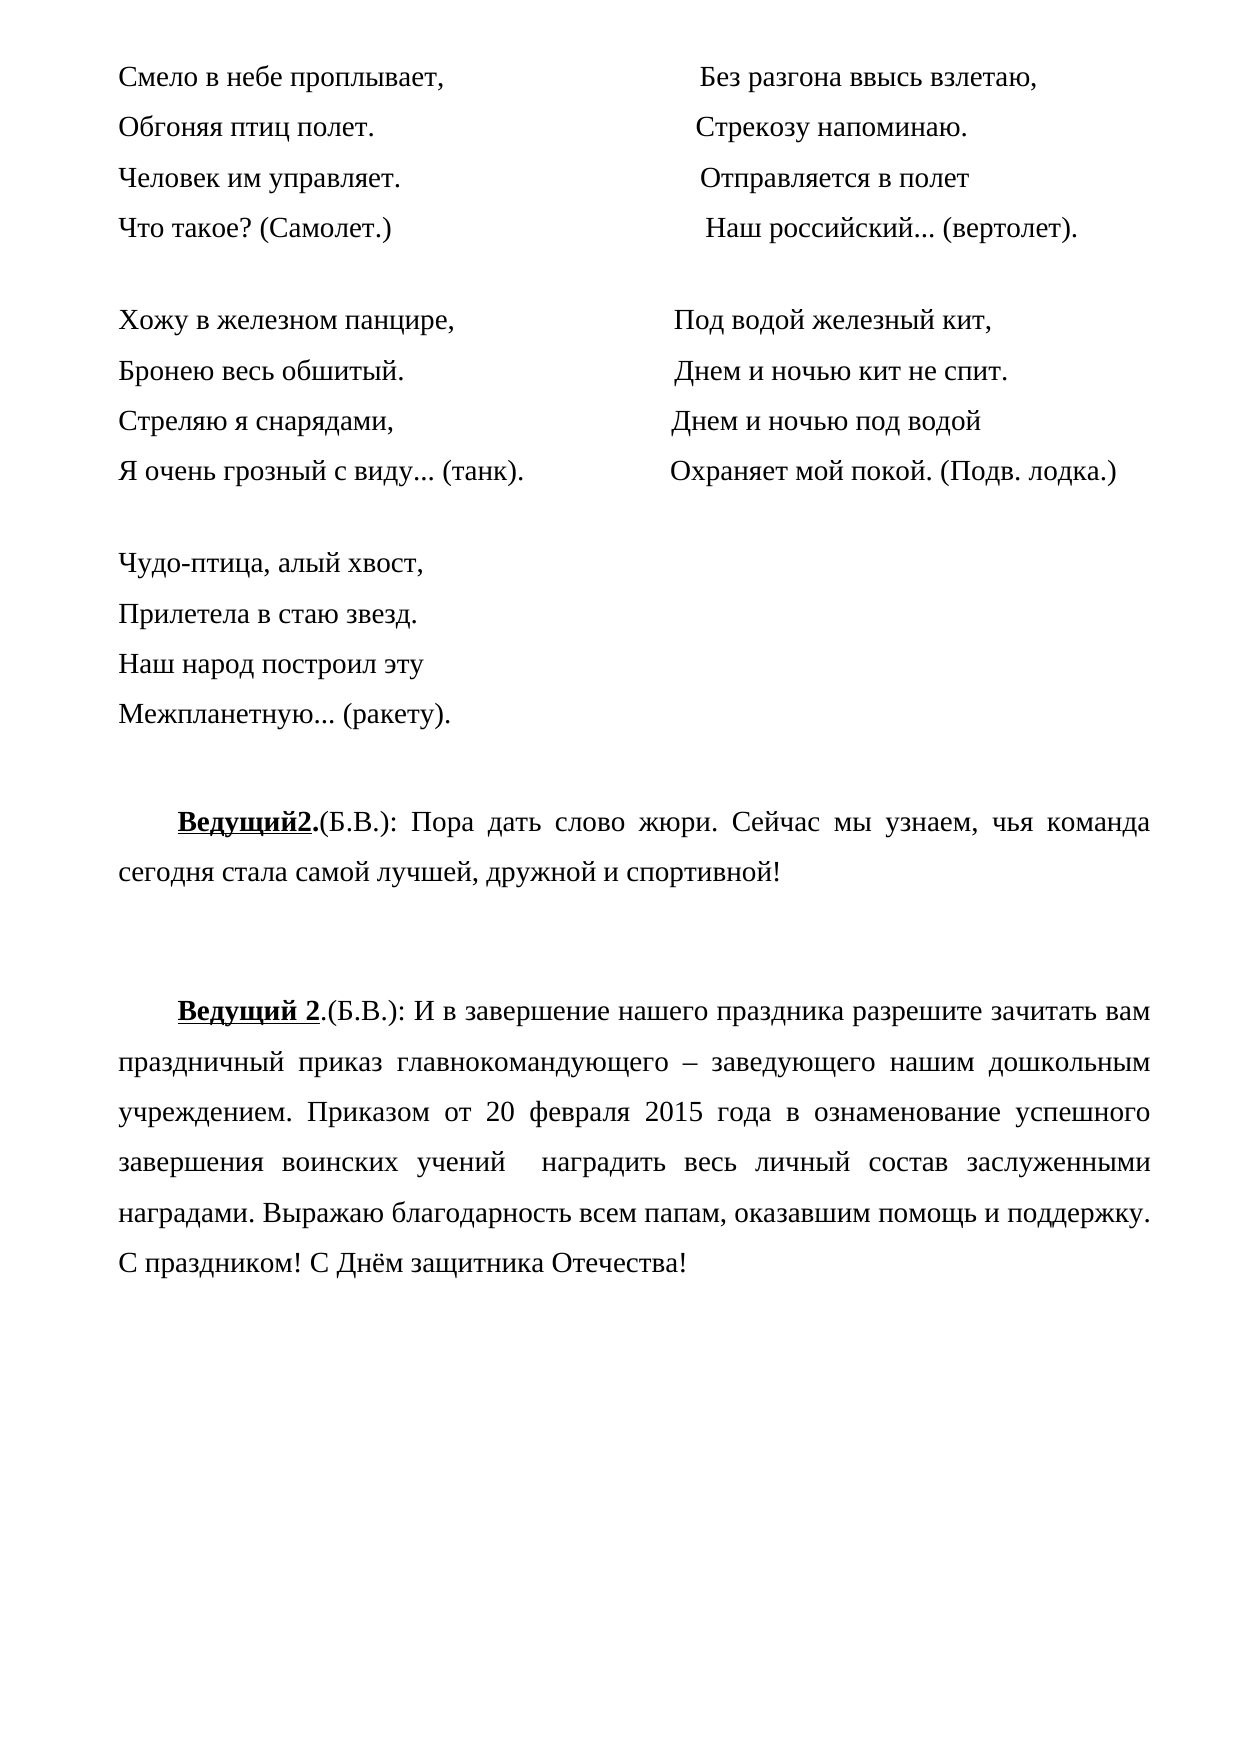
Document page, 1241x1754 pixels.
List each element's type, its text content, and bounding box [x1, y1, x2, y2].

text Я очень грозный с виду... (танк). Охраняет мой покой. (Подв. лодка.) [118, 453, 1152, 487]
text Чудо-птица, алый хвост, [118, 546, 1152, 579]
text Ведущий 2.(Б.В.): И в завершение нашего праздника разрешите зачитать вам праздничный приказ главнокомандующего – заведующего нашим дошкольным учреждением. Приказом от 20 февраля 2015 года в ознаменование успешного завершения воинских учений наградить весь личный состав заслуженными наградами. Выражаю благодарность всем папам, оказавшим помощь и поддержку. С праздником! С Днём защитника Отечества! [118, 993, 1152, 1278]
text Смело в небе проплывает, Без разгона ввысь взлетаю, [118, 59, 1152, 93]
text Стреляю я снарядами, Днем и ночью под водой [118, 403, 1152, 436]
text Ведущий2.(Б.В.): Пора дать слово жюри. Сейчас мы узнаем, чья команда сегодня стала самой лучшей, дружной и спортивной! [118, 804, 1152, 888]
text Наш народ построил эту [118, 646, 1152, 680]
text Человек им управляет. Отправляется в полет [118, 160, 1152, 193]
text Бронею весь обшитый. Днем и ночью кит не спит. [118, 353, 1152, 386]
text Прилетела в стаю звезд. [118, 596, 1152, 629]
text Хожу в железном панцире, Под водой железный кит, [118, 302, 1152, 336]
text Межпланетную... (ракету). [118, 696, 1152, 730]
text Что такое? (Самолет.) Наш российский... (вертолет). [118, 210, 1152, 243]
text Обгоняя птиц полет. Стрекозу напоминаю. [118, 109, 1152, 143]
